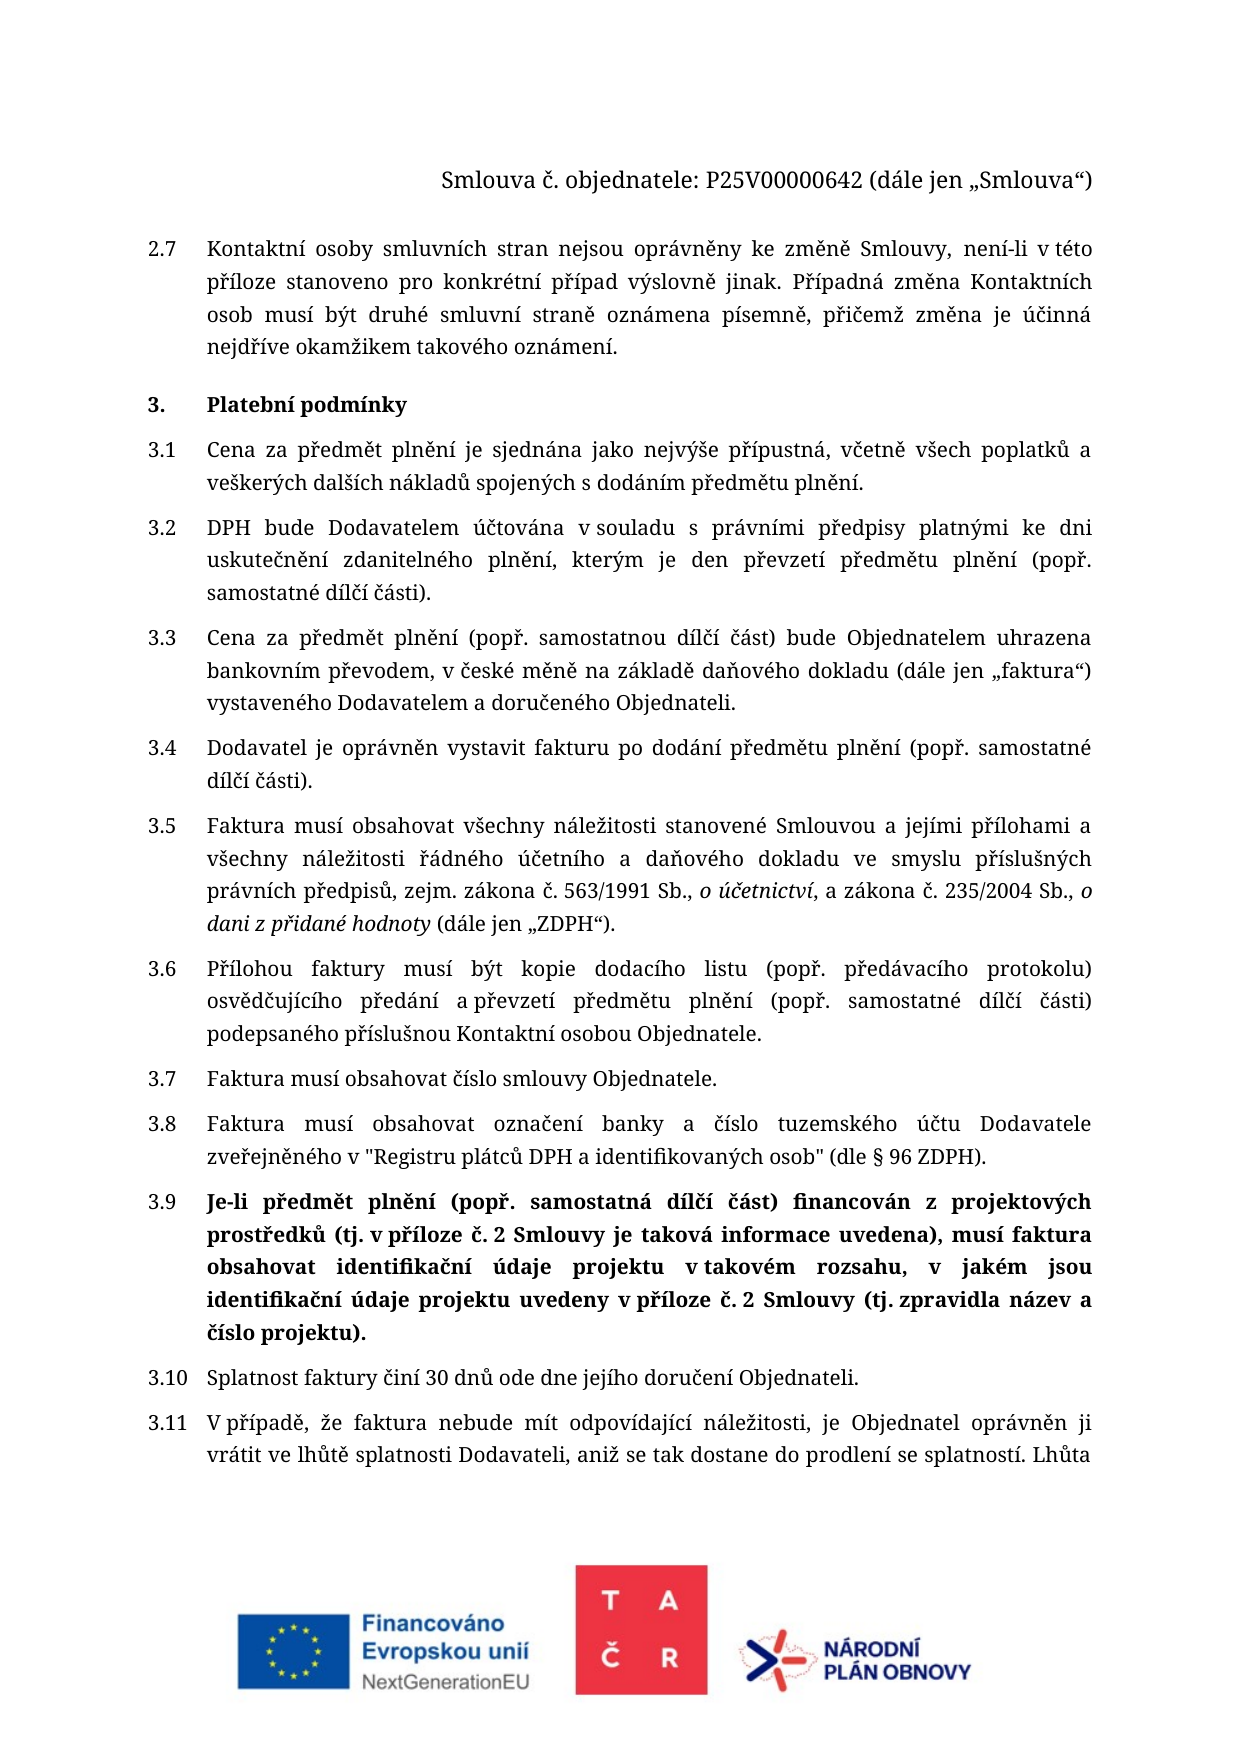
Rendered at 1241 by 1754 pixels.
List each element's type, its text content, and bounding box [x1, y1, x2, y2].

list DPH bude Dodavatelem účtována v souladu s právními předpisy platnými ke dni uskutečnění zdanitelného plnění, kterým je den převzetí předmětu plnění (popř. samostatné dílčí části). [148, 513, 1093, 606]
list Dodavatel je oprávněn vystavit fakturu po dodání předmětu plnění (popř. samostatné dílčí části). [148, 733, 1093, 794]
list Je-li předmět plnění (popř. samostatná dílčí část) financován z projektových prostředků (tj. v příloze č. 2 Smlouvy je taková informace uvedena), musí faktura obsahovat identifikační údaje projektu v takovém rozsahu, v jakém jsou identifikační údaje projektu uvedeny v příloze č. 2 Smlouvy (tj. zpravidla název a číslo projektu). [148, 1187, 1093, 1346]
list Faktura musí obsahovat číslo smlouvy Objednatele. [148, 1064, 1093, 1093]
list Splatnost faktury činí 30 dnů ode dne jejího doručení Objednateli. [148, 1363, 1093, 1391]
list Faktura musí obsahovat všechny náležitosti stanovené Smlouvou a jejími přílohami a všechny náležitosti řádného účetního a daňového dokladu ve smyslu příslušných právních předpisů, zejm. zákona č. 563/1991 Sb., o účetnictví, a zákona č. 235/2004 Sb., o dani z přidané hodnoty (dále jen „ZDPH“). [148, 811, 1093, 937]
list Cena za předmět plnění (popř. samostatnou dílčí část) bude Objednatelem uhrazena bankovním převodem, v české měně na základě daňového dokladu (dále jen „faktura“) vystaveného Dodavatelem a doručeného Objednateli. [148, 623, 1093, 717]
picture [147, 1523, 1093, 1726]
list Kontaktní osoby smluvních stran nejsou oprávněny ke změně Smlouvy, není-li v této příloze stanoveno pro konkrétní případ výslovně jinak. Případná změna Kontaktních osob musí být druhé smluvní straně oznámena písemně, přičemž změna je účinná nejdříve okamžikem takového oznámení. [148, 234, 1093, 361]
list Faktura musí obsahovat označení banky a číslo tuzemského účtu Dodavatele zveřejněného v "Registru plátců DPH a identifikovaných osob" (dle § 96 ZDPH). [148, 1109, 1093, 1171]
list Cena za předmět plnění je sjednána jako nejvýše přípustná, včetně všech poplatků a veškerých dalších nákladů spojených s dodáním předmětu plnění. [148, 435, 1093, 496]
list Platební podmínky [148, 390, 1093, 418]
list Přílohou faktury musí být kopie dodacího listu (popř. předávacího protokolu) osvědčujícího předání a převzetí předmětu plnění (popř. samostatné dílčí části) podepsaného příslušnou Kontaktní osobou Objednatele. [148, 954, 1093, 1048]
